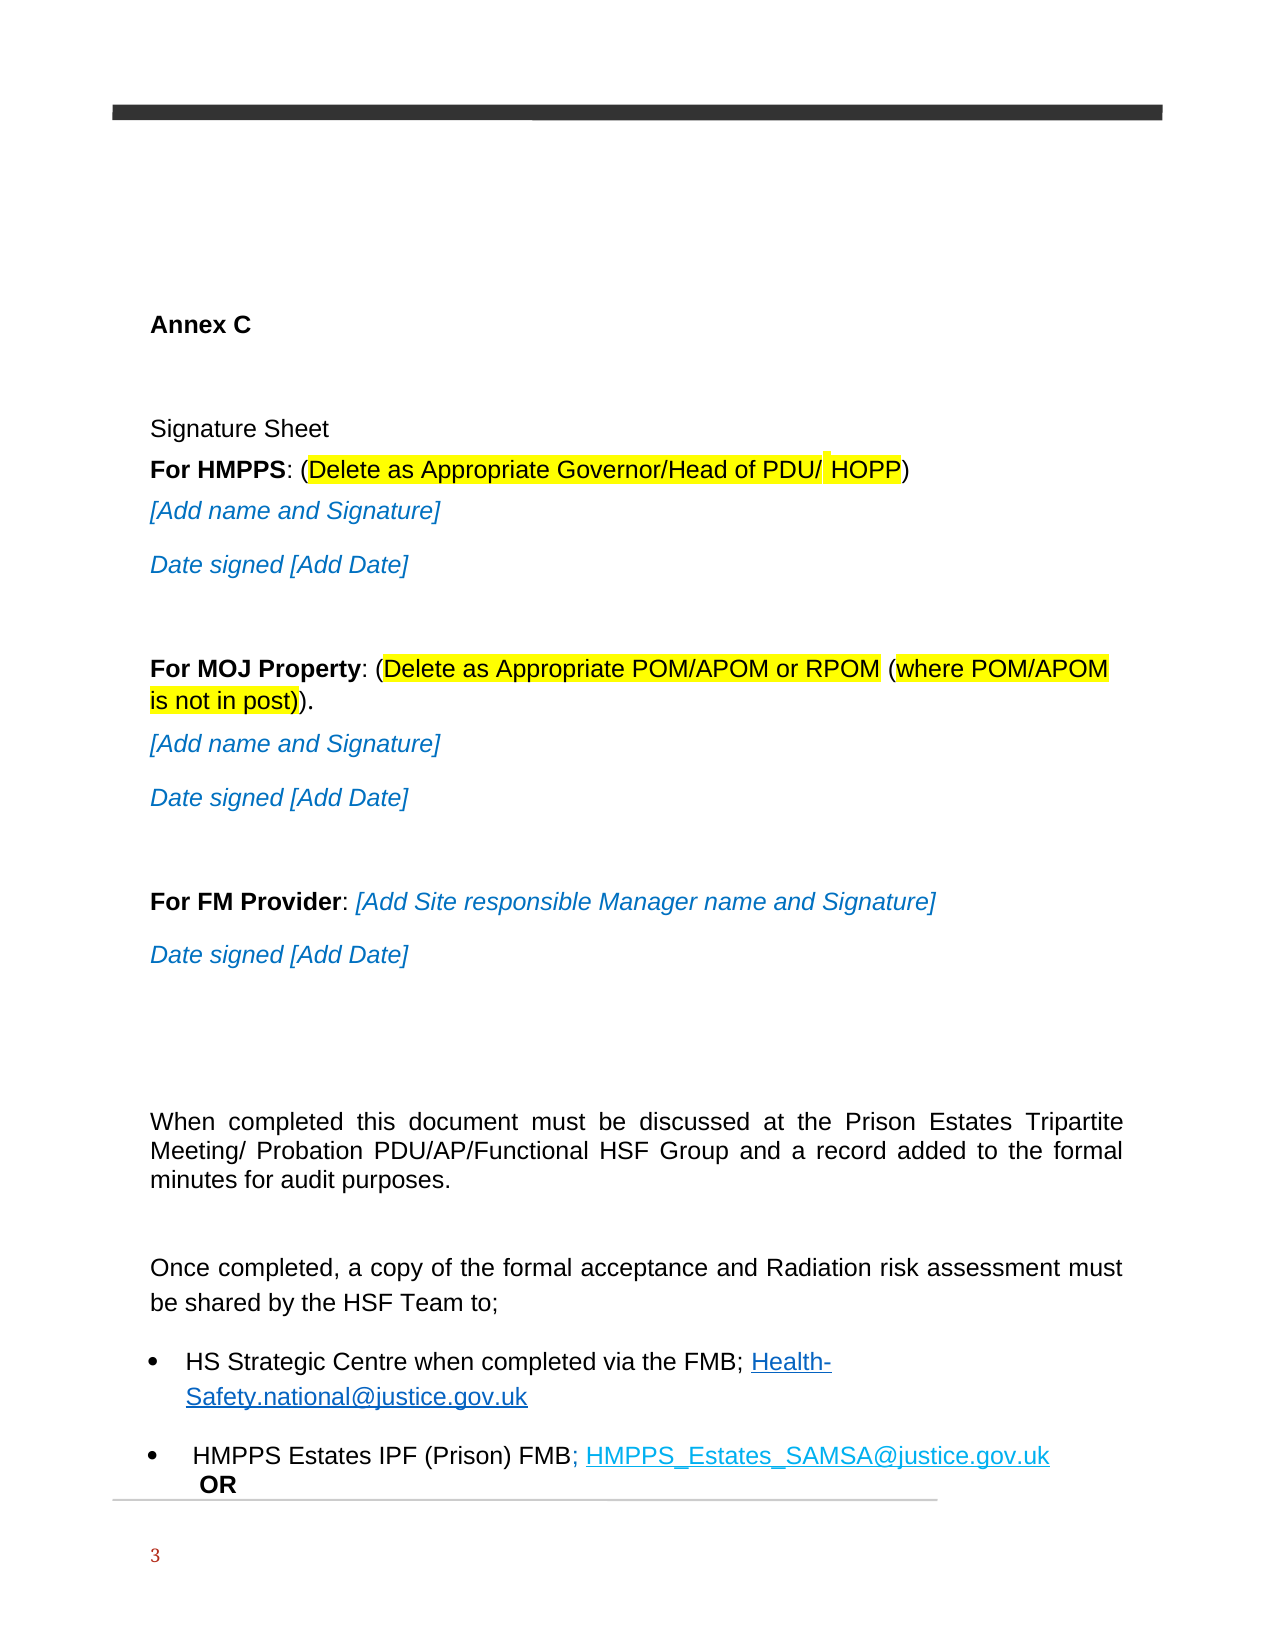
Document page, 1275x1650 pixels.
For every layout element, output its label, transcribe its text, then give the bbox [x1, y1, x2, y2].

list HMPPS Estates IPF (Prison) FMB; HMPPS_Estates_SAMSA@justice.gov.uk [148, 1441, 1125, 1470]
text For HMPPS: (Delete as Appropriate Governor/Head of PDU/ HOPP) [901, 455, 1125, 484]
text Annex C [150, 310, 1125, 339]
text For MOJ Property: (Delete as Appropriate POM/APOM or RPOM (where POM/APOM is not in post)). [150, 654, 1125, 717]
text [Add name and Signature] [150, 729, 1125, 758]
text Signature Sheet [150, 414, 1125, 442]
text For FM Provider: [Add Site responsible Manager name and Signature] [150, 887, 1125, 915]
list HS Strategic Centre when completed via the FMB; Health-Safety.national@justice.gov.uk [148, 1347, 1125, 1410]
text OR [185, 1470, 1125, 1499]
text Once completed, a copy of the formal acceptance and Radiation risk assessment must be shared by the HSF Team to; [150, 1253, 1125, 1316]
text [Add name and Signature] [150, 496, 1125, 525]
text Date signed [Add Date] [150, 550, 1125, 579]
text Date signed [Add Date] [150, 783, 1125, 812]
text When completed this document must be discussed at the Prison Estates Tripartite Meeting/ Probation PDU/AP/Functional HSF Group and a record added to the formal minutes for audit purposes. [150, 1107, 1125, 1193]
text For HMPPS: (Delete as Appropriate Governor/Head of PDU/ HOPP) [150, 455, 308, 484]
text Date signed [Add Date] [150, 940, 1125, 969]
